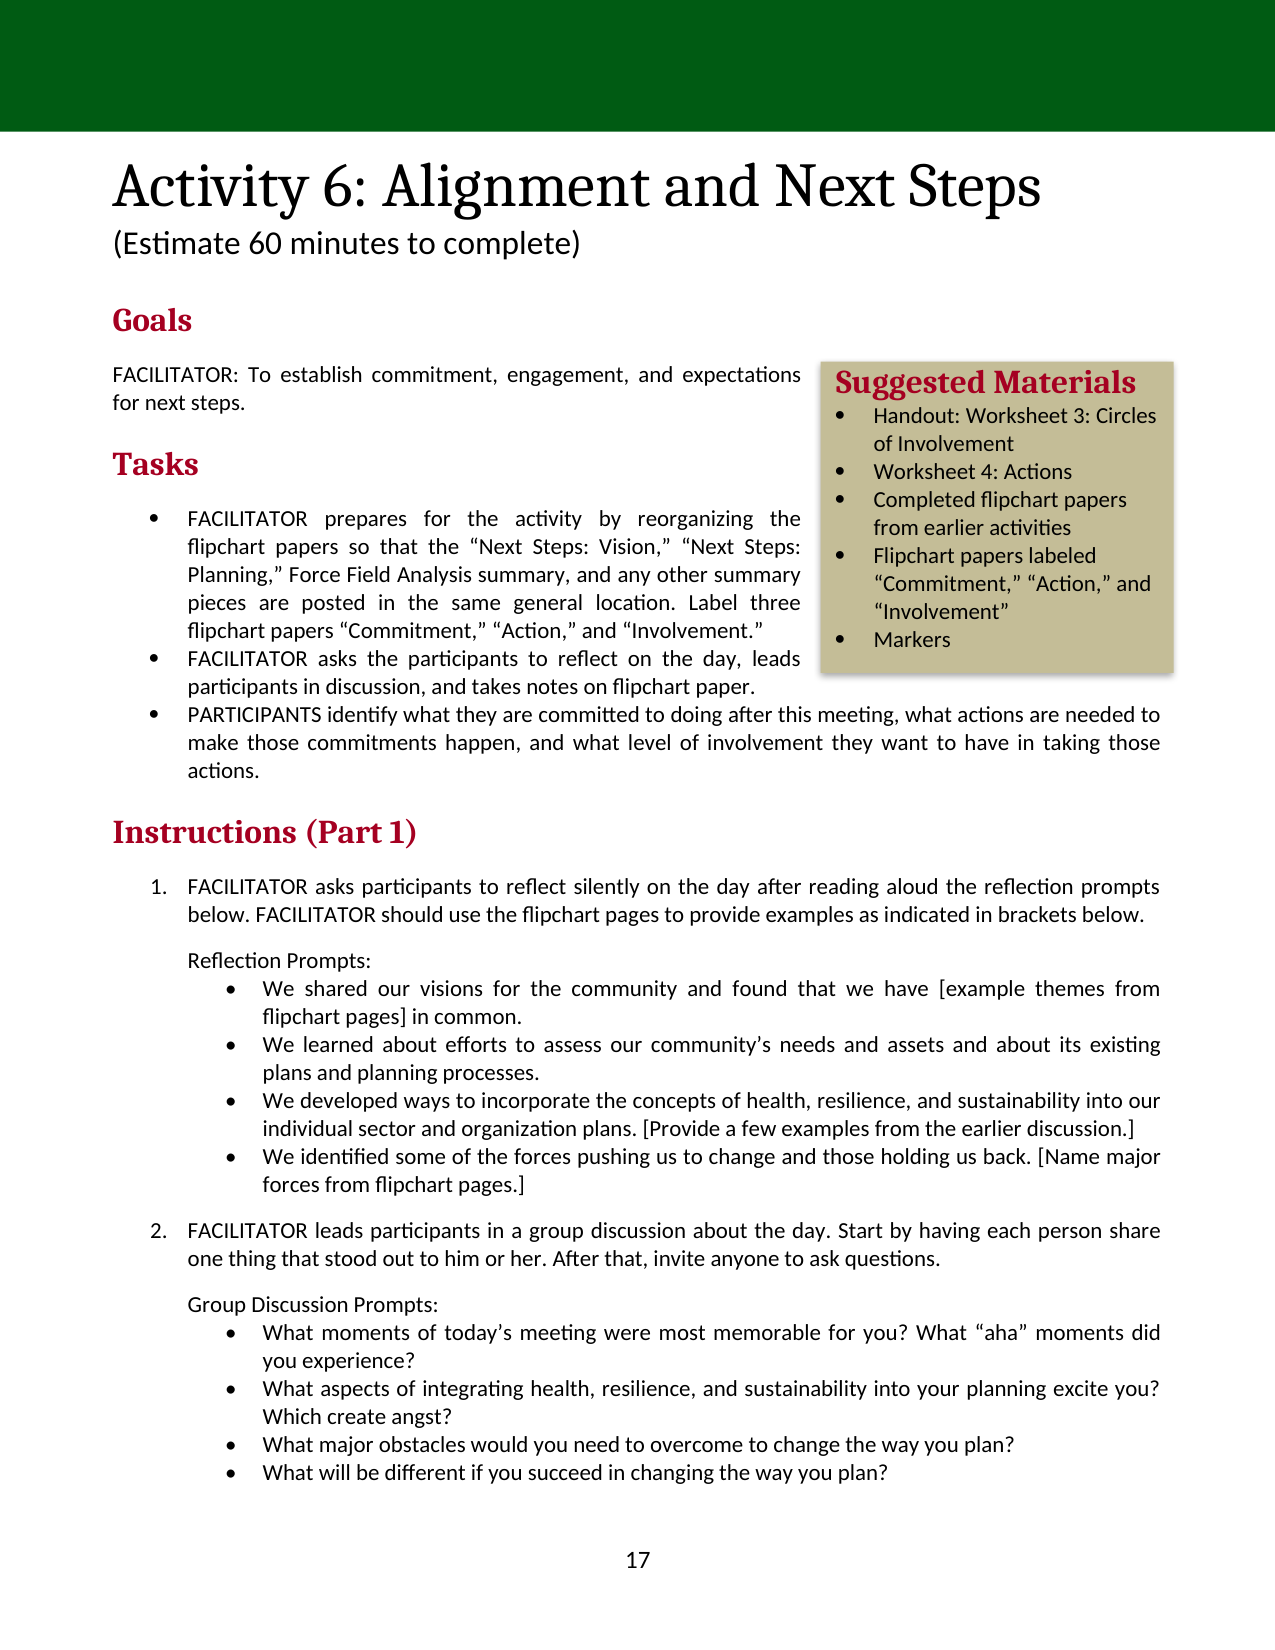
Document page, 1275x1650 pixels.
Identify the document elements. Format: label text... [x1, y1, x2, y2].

list • What major obstacles would you need to overcome to change the way you plan? [225, 1430, 1162, 1458]
list FACILITATOR prepares for the activity by reorganizing the flipchart papers so that the “Next Steps: Vision,” “Next Steps: Planning,” Force Field Analysis summary, and any other summary pieces are posted in the same general location. Label three flipchart papers “Commitment,” “Action,” and “Involvement.” [150, 504, 815, 644]
text Activity 6: Alignment and Next Steps [112, 150, 1162, 222]
list • We developed ways to incorporate the concepts of health, resilience, and sustainability into our individual sector and organization plans. [Provide a few examples from the earlier discussion.] [225, 1086, 1162, 1142]
list • We shared our visions for the community and found that we have [example themes from flipchart pages] in common. [225, 974, 1162, 1030]
subtitle Goals [112, 301, 1162, 339]
list FACILITATOR: To establish commitment, engagement, and expectations for next steps. [112, 360, 821, 416]
list • What will be different if you succeed in changing the way you plan? [225, 1458, 1162, 1486]
list FACILITATOR asks the participants to reflect on the day, leads participants in discussion, and takes notes on flipchart paper. [150, 644, 1162, 700]
list Reflection Prompts: [187, 946, 1162, 974]
subtitle Tasks [112, 445, 815, 483]
subtitle Instructions (Part 1) [112, 813, 1162, 851]
list • We identified some of the forces pushing us to change and those holding us back. [Name major forces from flipchart pages.] [225, 1142, 1162, 1198]
list PARTICIPANTS identify what they are committed to doing after this meeting, what actions are needed to make those commitments happen, and what level of involvement they want to have in taking those actions. [150, 700, 1162, 784]
text • What moments of today’s meeting were most memorable for you? What “aha” moments did you experience? [225, 1318, 1162, 1374]
list • What aspects of integrating health, resilience, and sustainability into your planning excite you? Which create angst? [225, 1374, 1162, 1430]
text Group Discussion Prompts: [112, 1290, 1162, 1318]
list FACILITATOR leads participants in a group discussion about the day. Start by having each person share one thing that stood out to him or her. After that, invite anyone to ask questions. [150, 1216, 1162, 1272]
list • We learned about efforts to assess our community’s needs and assets and about its existing plans and planning processes. [225, 1030, 1162, 1086]
list FACILITATOR asks participants to reflect silently on the day after reading aloud the reflection prompts below. FACILITATOR should use the flipchart pages to provide examples as indicated in brackets below. [150, 872, 1162, 928]
subtitle (Estimate 60 minutes to complete) [112, 222, 1162, 263]
